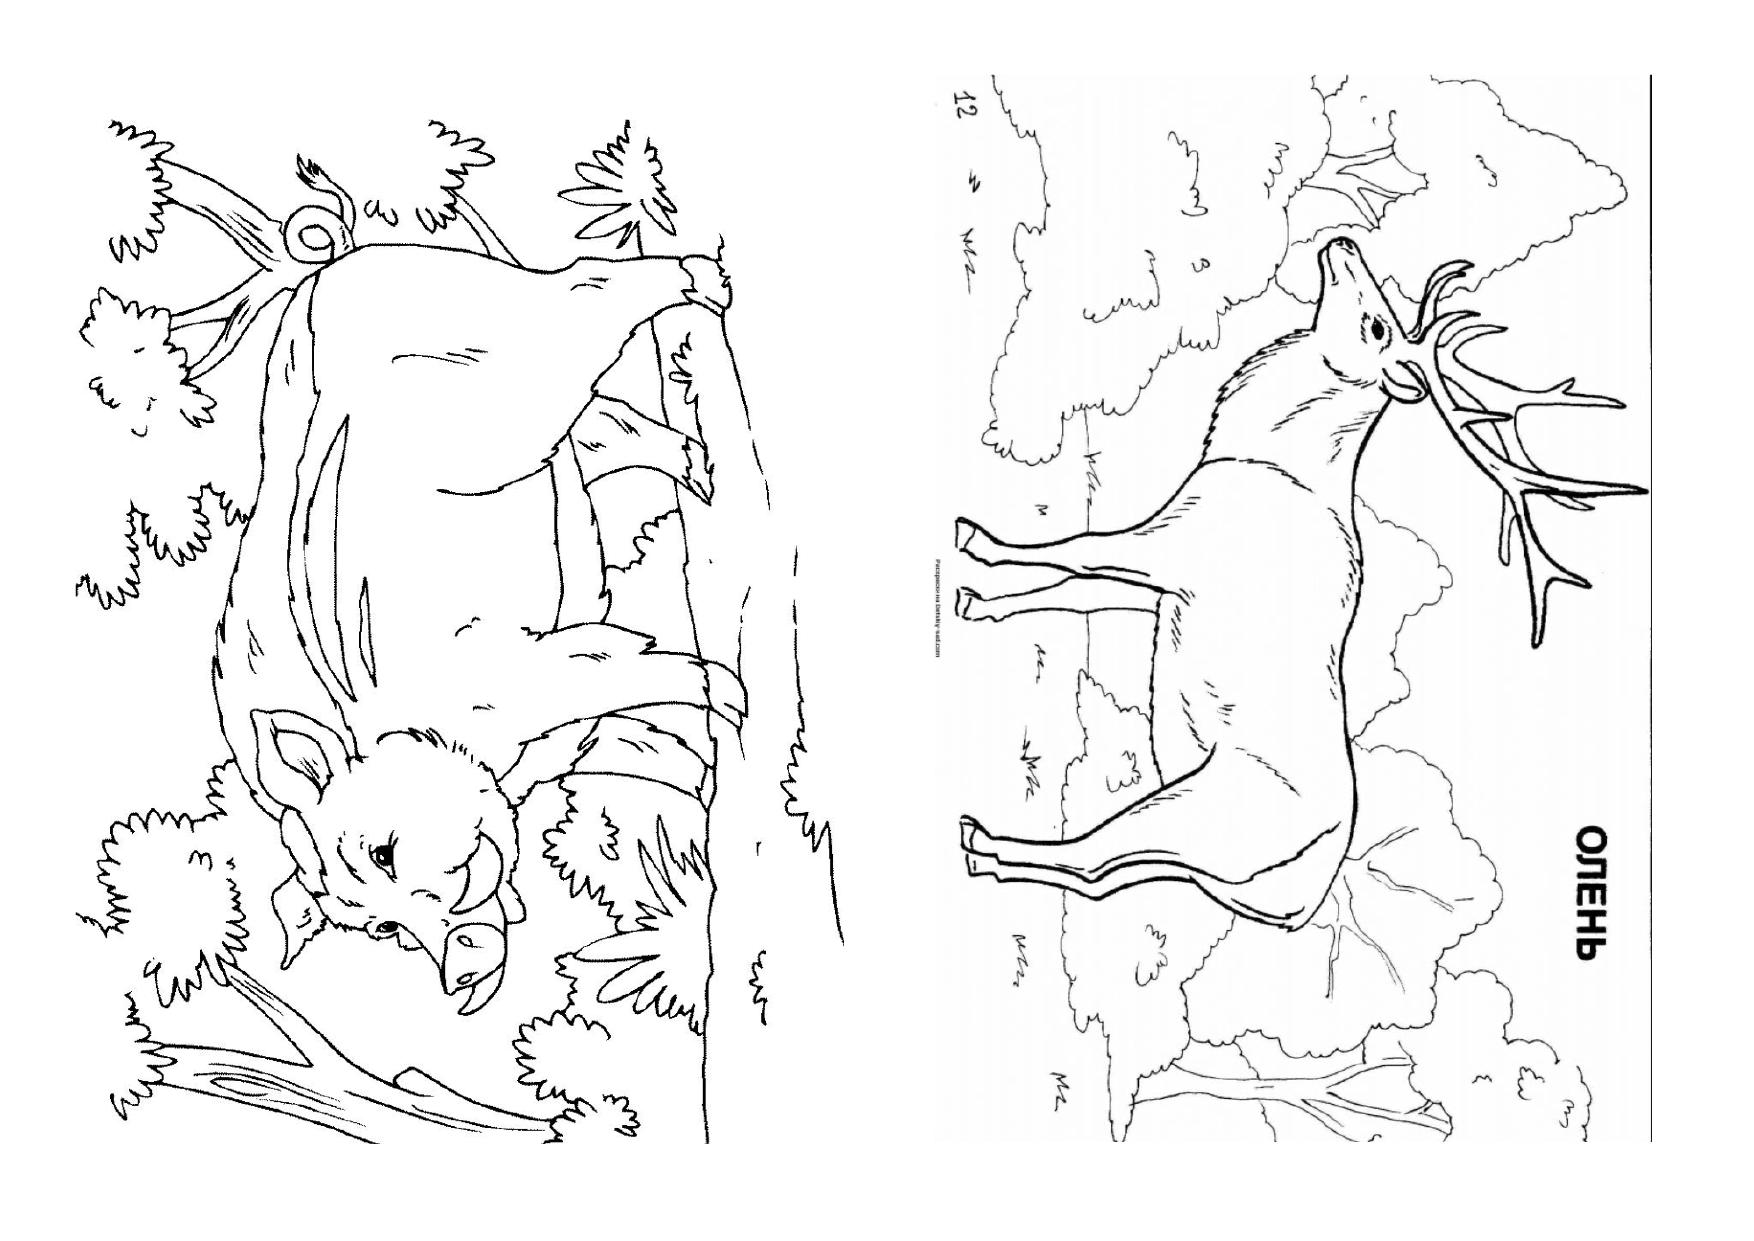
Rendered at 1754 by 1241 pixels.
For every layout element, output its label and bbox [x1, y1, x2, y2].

picture [76, 121, 844, 1143]
picture [934, 76, 1652, 1141]
